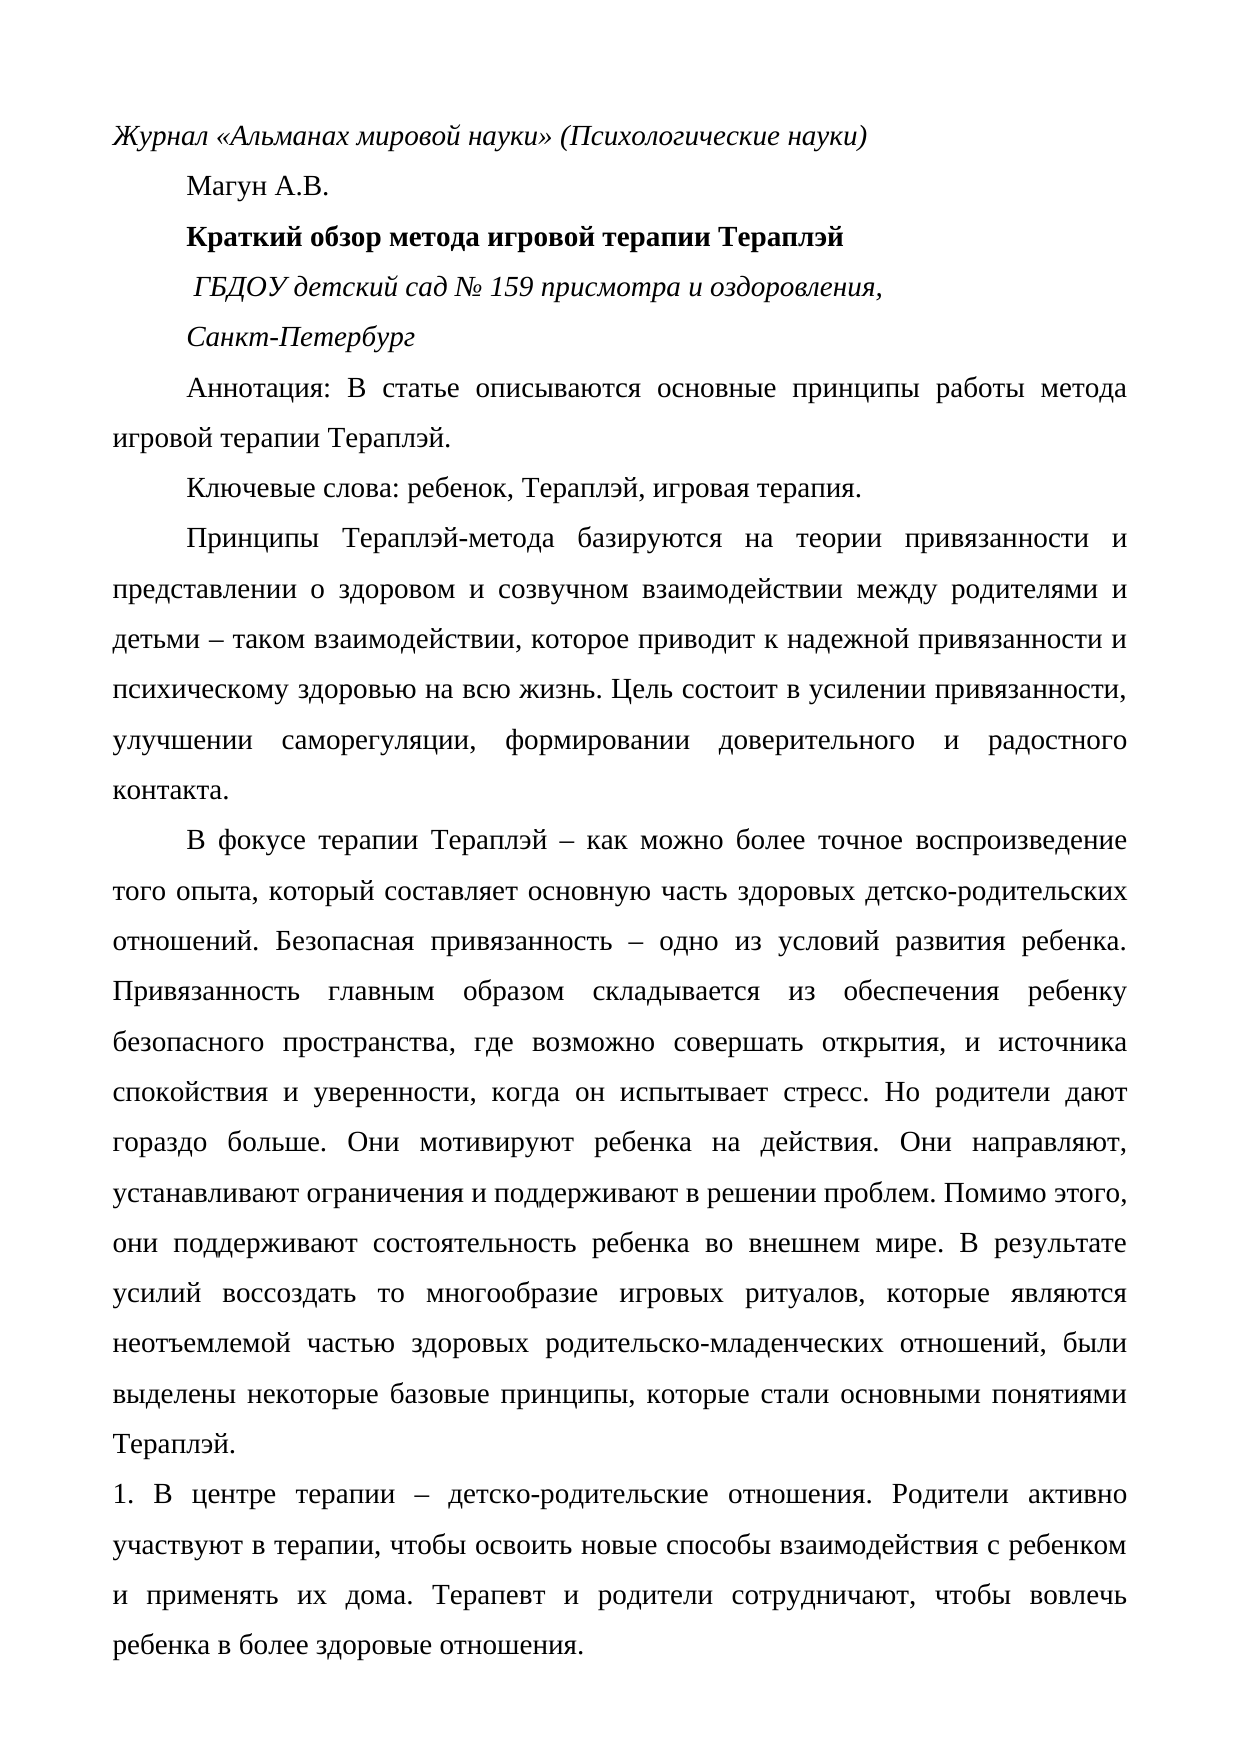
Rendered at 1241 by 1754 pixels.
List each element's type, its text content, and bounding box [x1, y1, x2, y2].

text Аннотация: В статье описываются основные принципы работы метода игровой терапии Тераплэй. [112, 370, 1128, 453]
text Санкт-Петербург [112, 319, 1128, 353]
text Краткий обзор метода игровой терапии Тераплэй [112, 219, 1128, 252]
text Ключевые слова: ребенок, Тераплэй, игровая терапия. [112, 470, 1128, 504]
text Принципы Тераплэй-метода базируются на теории привязанности и представлении о здоровом и созвучном взаимодействии между родителями и детьми – таком взаимодействии, которое приводит к надежной привязанности и психическому здоровью на всю жизнь. Цель состоит в усилении привязанности, улучшении саморегуляции, формировании доверительного и радостного контакта. [112, 521, 1128, 806]
text ГБДОУ детский сад № 159 присмотра и оздоровления, [112, 269, 1128, 303]
text Магун А.В. [112, 168, 1128, 202]
text Журнал «Альманах мировой науки» (Психологические науки) [112, 118, 1128, 152]
text 1. В центре терапии – детско-родительские отношения. Родители активно участвуют в терапии, чтобы освоить новые способы взаимодействия с ребенком и применять их дома. Терапевт и родители сотрудничают, чтобы вовлечь ребенка в более здоровые отношения. [112, 1477, 1128, 1661]
text В фокусе терапии Тераплэй – как можно более точное воспроизведение того опыта, который составляет основную часть здоровых детско-родительских отношений. Безопасная привязанность – одно из условий развития ребенка. Привязанность главным образом складывается из обеспечения ребенку безопасного пространства, где возможно совершать открытия, и источника спокойствия и уверенности, когда он испытывает стресс. Но родители дают гораздо больше. Они мотивируют ребенка на действия. Они направляют, устанавливают ограничения и поддерживают в решении проблем. Помимо этого, они поддерживают состоятельность ребенка во внешнем мире. В результате усилий воссоздать то многообразие игровых ритуалов, которые являются неотъемлемой частью здоровых родительско-младенческих отношений, были выделены некоторые базовые принципы, которые стали основными понятиями Тераплэй. [112, 822, 1128, 1460]
